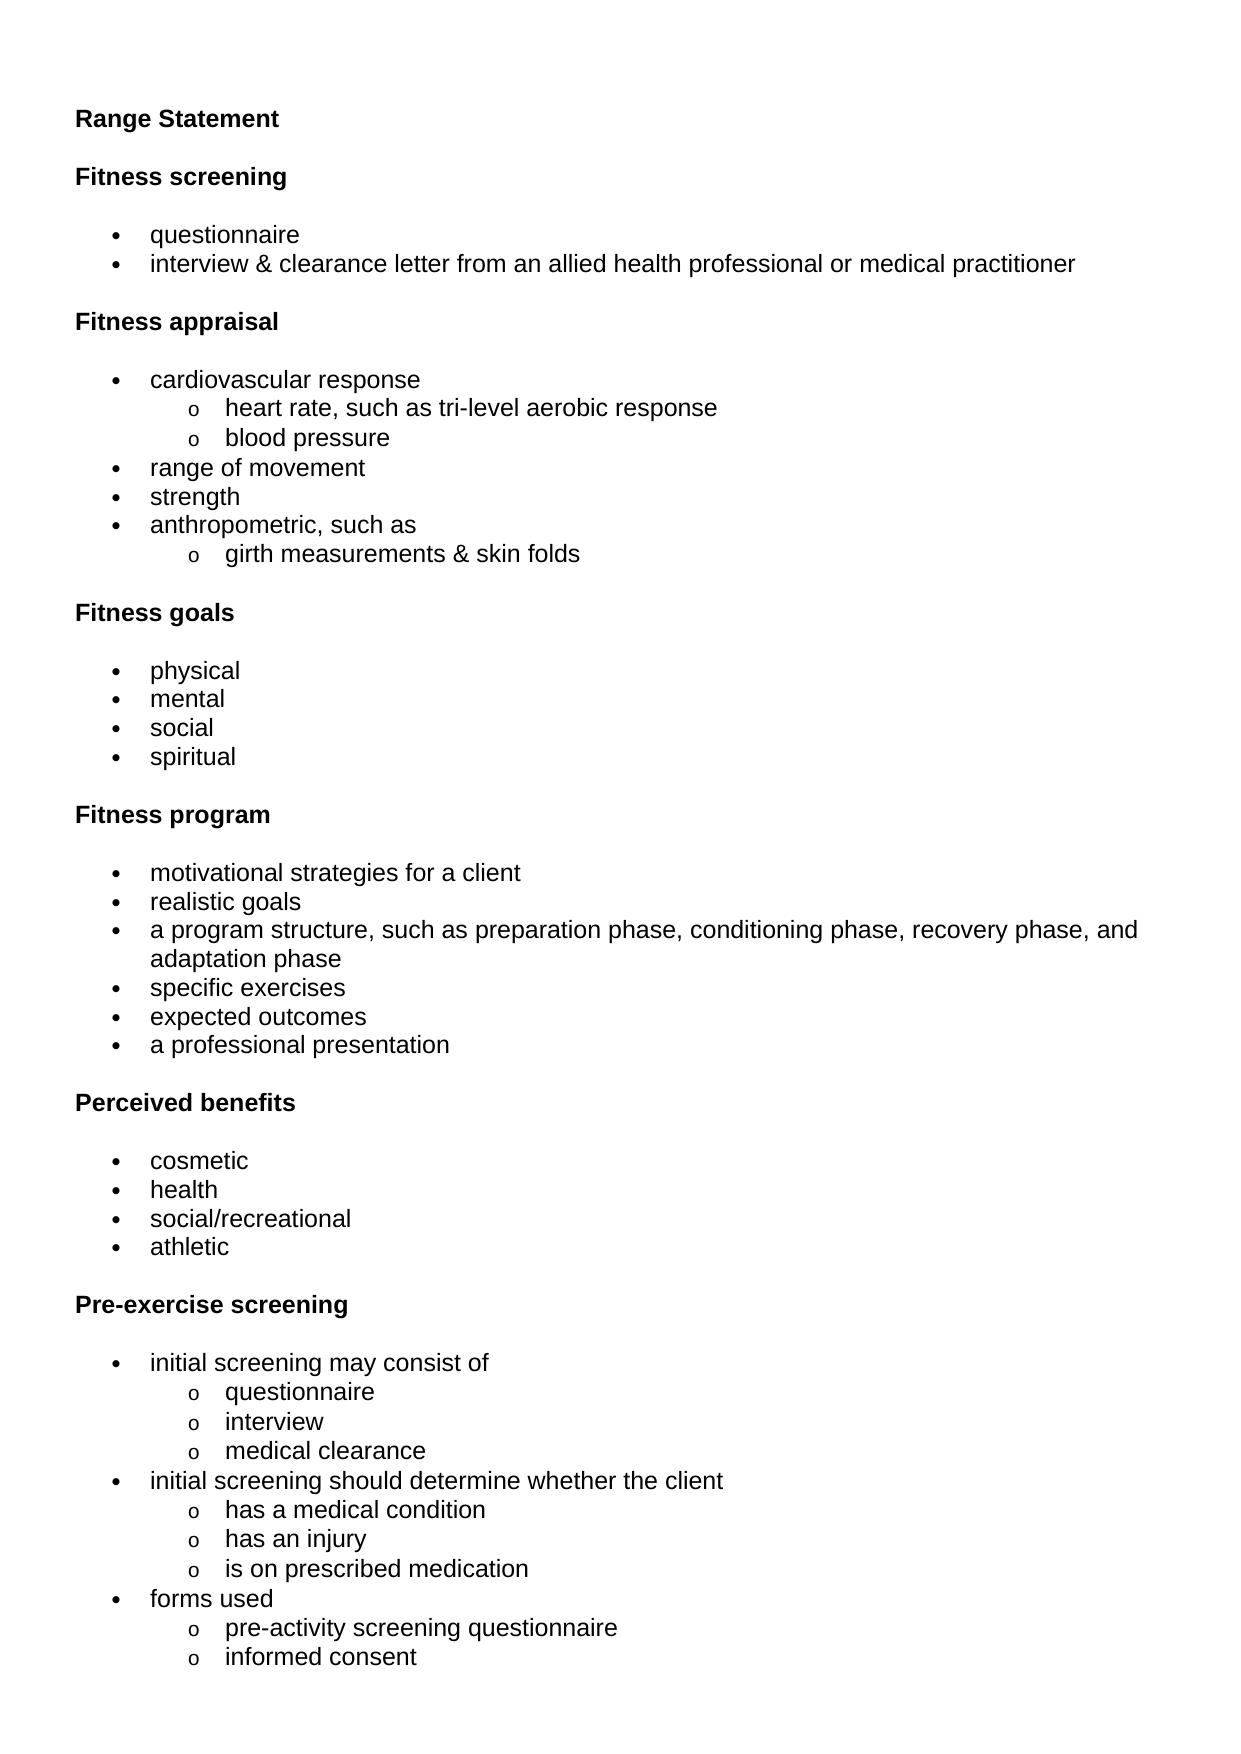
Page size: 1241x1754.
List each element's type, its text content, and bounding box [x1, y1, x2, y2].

list initial screening should determine whether the client [112, 1466, 1165, 1495]
list is on prescribed medication [187, 1554, 1165, 1584]
text Pre-exercise screening [75, 1290, 1165, 1319]
list strength [112, 481, 1165, 510]
list cosmetic [112, 1146, 1165, 1175]
list anthropometric, such as [112, 510, 1165, 539]
list initial screening may consist of [112, 1348, 1165, 1377]
list medical clearance [187, 1436, 1165, 1466]
list range of movement [112, 453, 1165, 481]
list expected outcomes [112, 1002, 1165, 1030]
list specific exercises [112, 973, 1165, 1002]
list athletic [112, 1232, 1165, 1261]
list motivational strategies for a client [112, 858, 1165, 887]
list girth measurements & skin folds [187, 539, 1165, 569]
list health [112, 1175, 1165, 1204]
text Fitness goals [75, 598, 1165, 627]
list has an injury [187, 1524, 1165, 1554]
list informed consent [187, 1642, 1165, 1672]
list forms used [112, 1584, 1165, 1613]
list questionnaire [187, 1377, 1165, 1407]
list a professional presentation [112, 1030, 1165, 1059]
list interview [187, 1407, 1165, 1436]
list realistic goals [112, 887, 1165, 915]
list has a medical condition [187, 1495, 1165, 1524]
list blood pressure [187, 423, 1165, 453]
list social [112, 713, 1165, 742]
list spiritual [112, 742, 1165, 771]
list a program structure, such as preparation phase, conditioning phase, recovery phase, and adaptation phase [112, 915, 1165, 973]
text Range Statement [75, 104, 1165, 133]
list questionnaire [112, 220, 1165, 249]
list physical [112, 656, 1165, 684]
list mental [112, 684, 1165, 713]
list interview & clearance letter from an allied health professional or medical practitioner [112, 249, 1165, 277]
list heart rate, such as tri-level aerobic response [187, 393, 1165, 423]
list pre-activity screening questionnaire [187, 1613, 1165, 1642]
text Perceived benefits [75, 1088, 1165, 1117]
list social/recreational [112, 1204, 1165, 1232]
text Fitness screening [75, 162, 1165, 191]
text Fitness appraisal [75, 307, 1165, 335]
list cardiovascular response [112, 364, 1165, 393]
text Fitness program [75, 800, 1165, 829]
